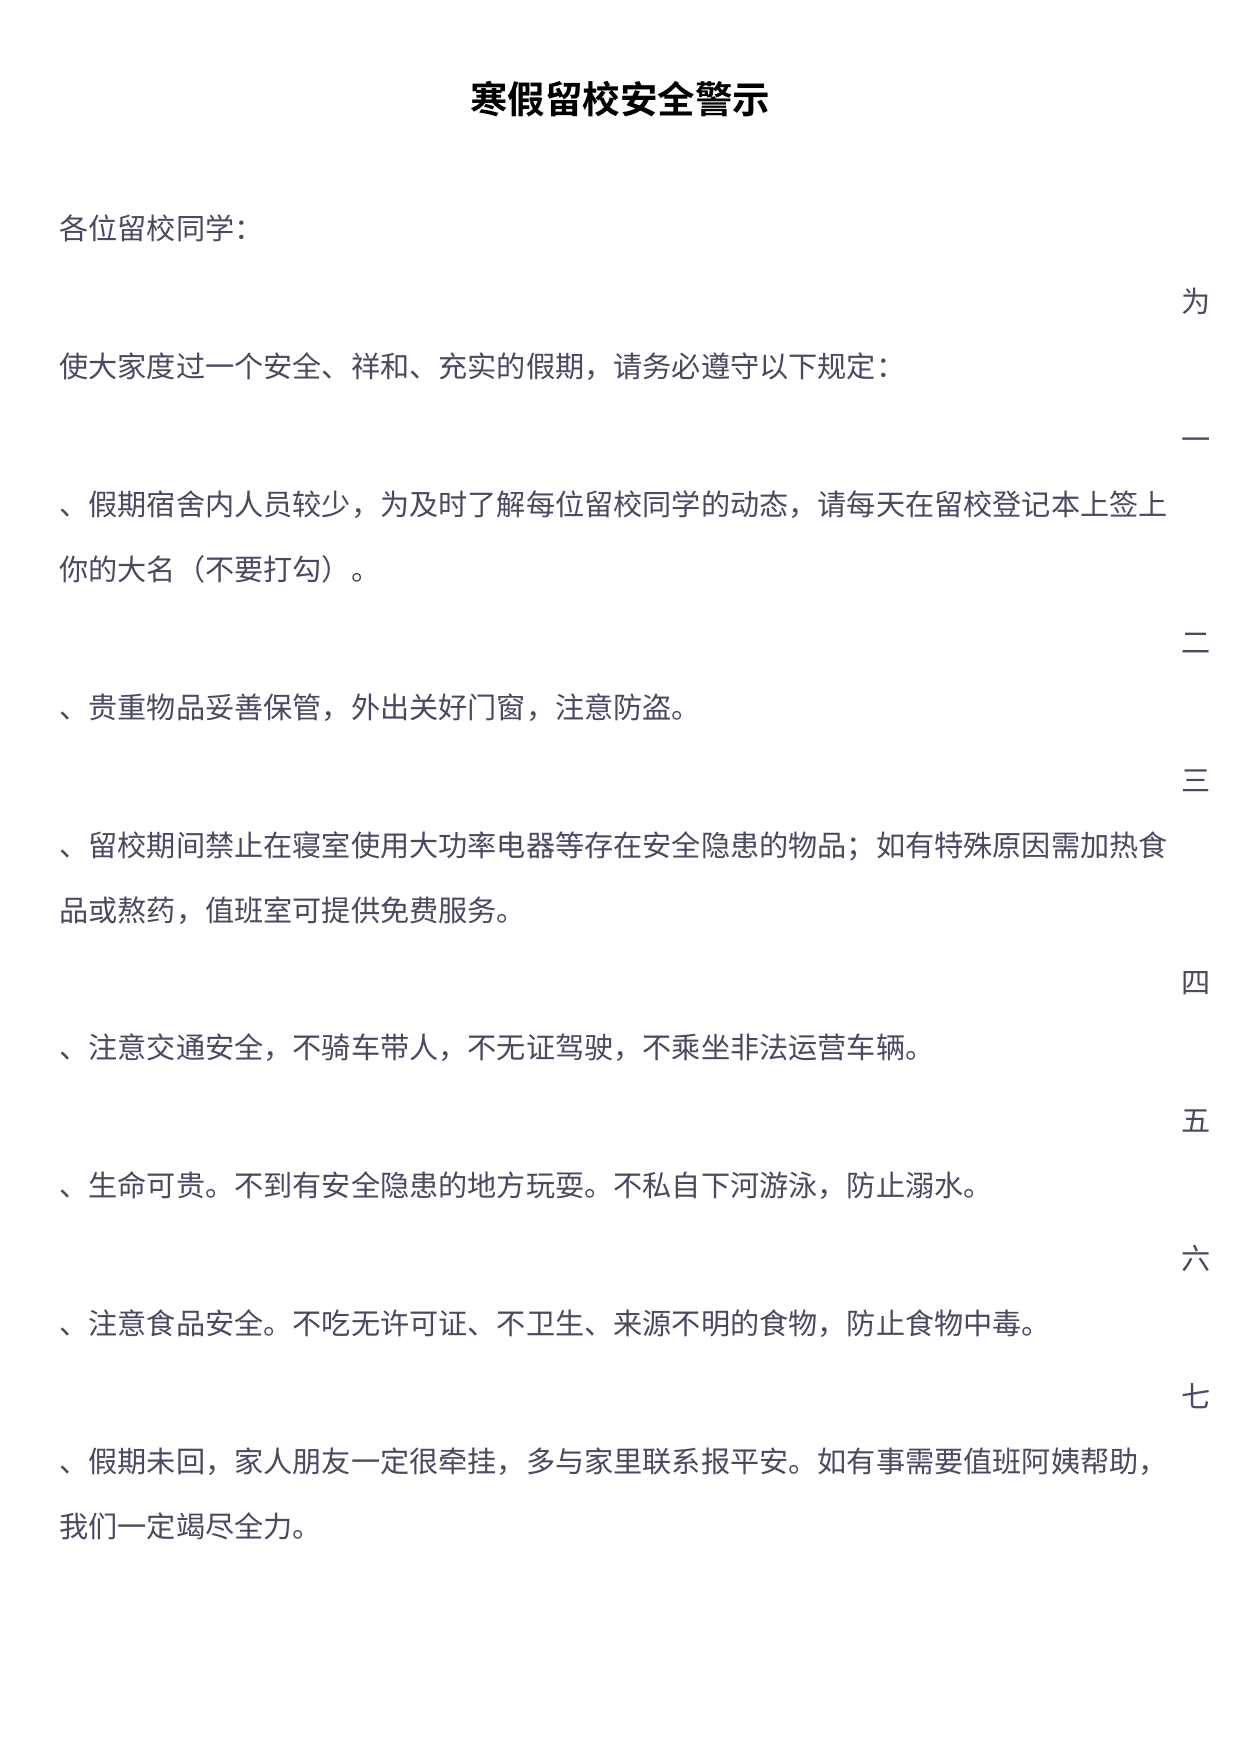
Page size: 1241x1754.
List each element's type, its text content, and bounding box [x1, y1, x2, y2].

text 三、留校期间禁止在寝室使用大功率电器等存在安全隐患的物品；如有特殊原因需加热食品或熬药，值班室可提供免费服务。 [59, 746, 1181, 941]
text 四、注意交通安全，不骑车带人，不无证驾驶，不乘坐非法运营车辆。 [59, 948, 1181, 1078]
text 为使大家度过一个安全、祥和、充实的假期，请务必遵守以下规定： [59, 267, 1181, 397]
text 一、假期宿舍内人员较少，为及时了解每位留校同学的动态，请每天在留校登记本上签上你的大名（不要打勾）。 [59, 405, 1181, 600]
text 七、假期未回，家人朋友一定很牵挂，多与家里联系报平安。如有事需要值班阿姨帮助，我们一定竭尽全力。 [59, 1362, 1181, 1557]
text 五、生命可贵。不到有安全隐患的地方玩耍。不私自下河游泳，防止溺水。 [59, 1086, 1181, 1216]
text 六、注意食品安全。不吃无许可证、不卫生、来源不明的食物，防止食物中毒。 [59, 1224, 1181, 1354]
text 寒假留校安全警示 [59, 64, 1181, 129]
text 各位留校同学： [59, 194, 1181, 259]
text 二、贵重物品妥善保管，外出关好门窗，注意防盗。 [59, 608, 1181, 738]
